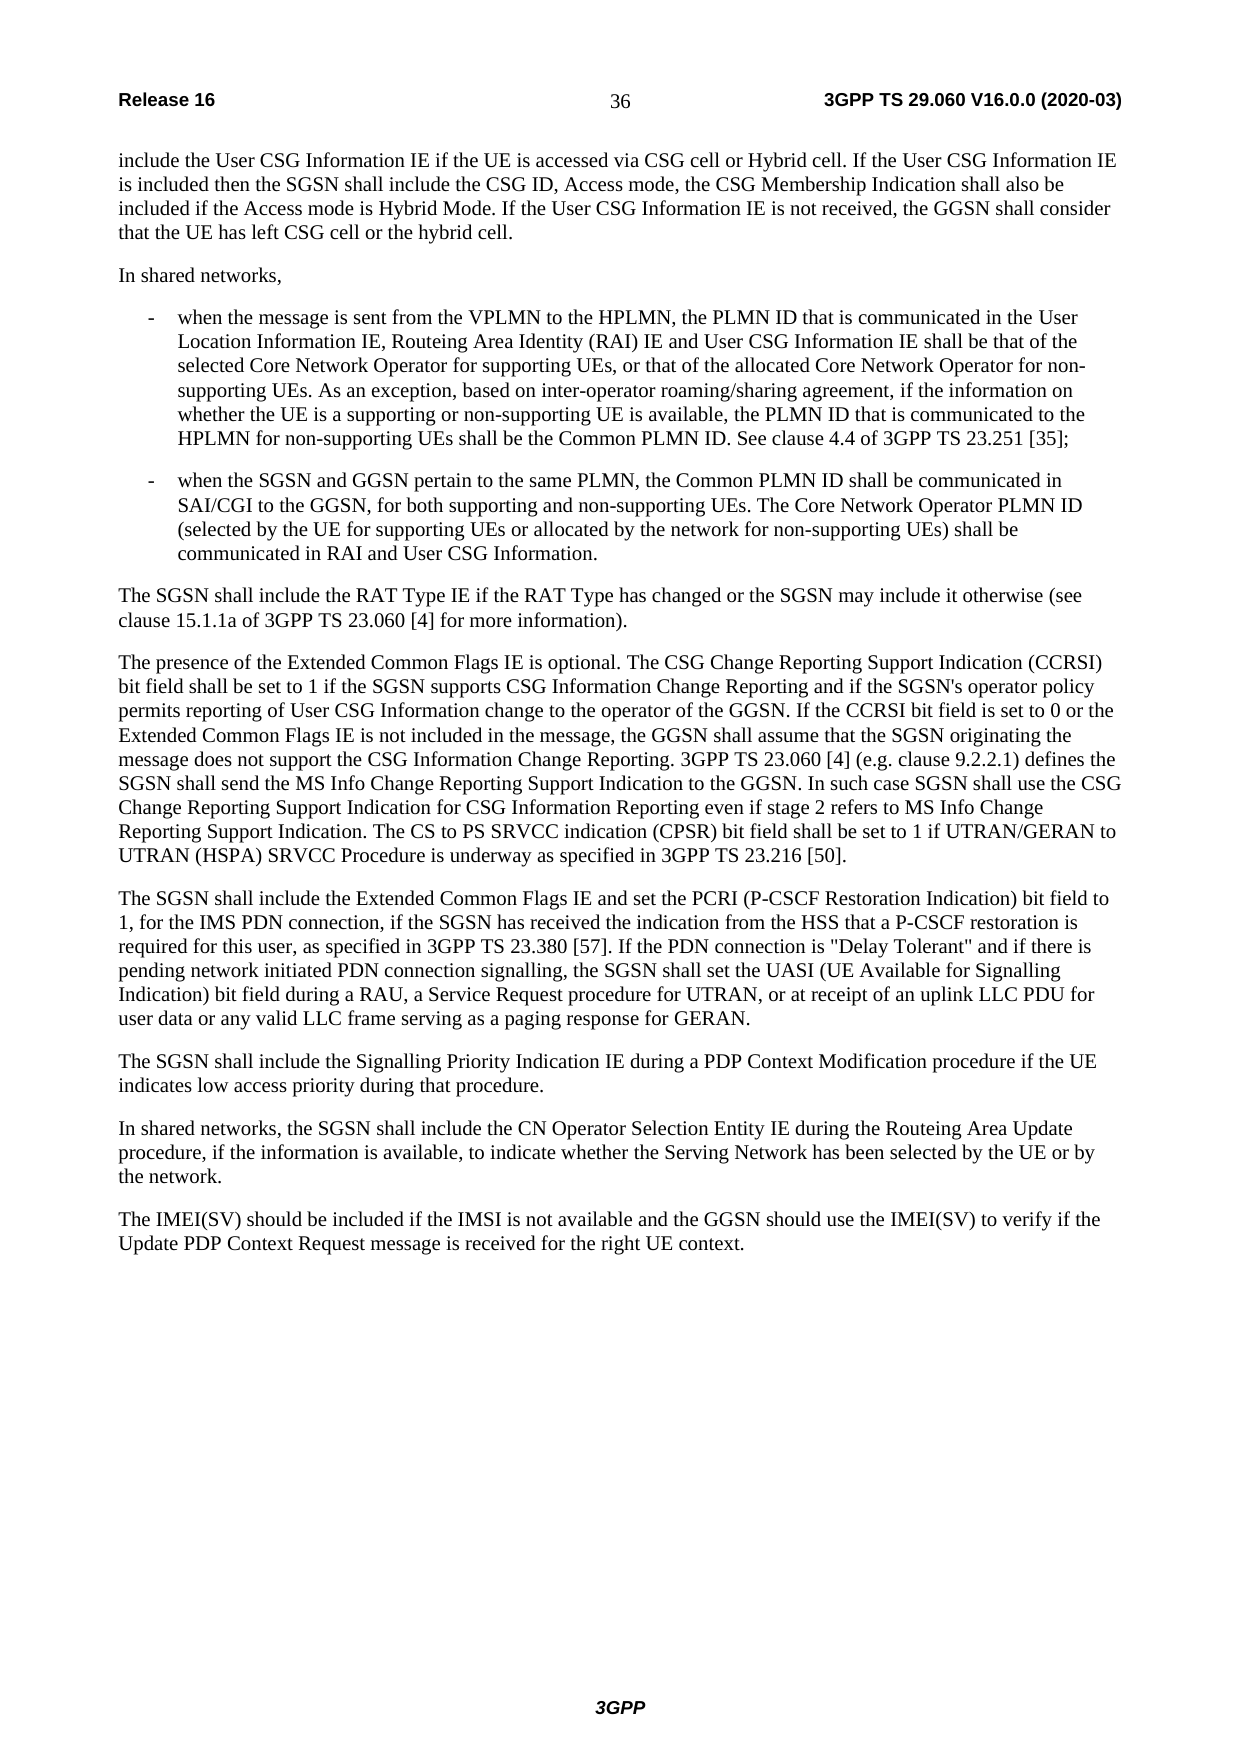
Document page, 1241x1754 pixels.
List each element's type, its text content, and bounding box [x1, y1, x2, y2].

text - when the SGSN and GGSN pertain to the same PLMN, the Common PLMN ID shall be communicated in SAI/CGI to the GGSN, for both supporting and non-supporting UEs. The Core Network Operator PLMN ID (selected by the UE for supporting UEs or allocated by the network for non-supporting UEs) shall be communicated in RAI and User CSG Information. [148, 468, 1122, 565]
text The IMEI(SV) should be included if the IMSI is not available and the GGSN should use the IMEI(SV) to verify if the Update PDP Context Request message is received for the right UE context. [118, 1207, 1122, 1255]
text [118, 147, 1122, 244]
text The SGSN shall include the RAT Type IE if the RAT Type has changed or the SGSN may include it otherwise (see clause 15.1.1a of 3GPP TS 23.060 [4] for more information). [118, 583, 1122, 632]
text In shared networks, [118, 262, 1122, 287]
text The SGSN shall include the Extended Common Flags IE and set the PCRI (P-CSCF Restoration Indication) bit field to 1, for the IMS PDN connection, if the SGSN has received the indication from the HSS that a P-CSCF restoration is required for this user, as specified in 3GPP TS 23.380 [57]. If the PDN connection is "Delay Tolerant" and if there is pending network initiated PDN connection signalling, the SGSN shall set the UASI (UE Available for Signalling Indication) bit field during a RAU, a Service Request procedure for UTRAN, or at receipt of an uplink LLC PDU for user data or any valid LLC frame serving as a paging response for GERAN. [118, 886, 1122, 1030]
text The SGSN shall include the Signalling Priority Indication IE during a PDP Context Modification procedure if the UE indicates low access priority during that procedure. [118, 1049, 1122, 1097]
text The presence of the Extended Common Flags IE is optional. The CSG Change Reporting Support Indication (CCRSI) bit field shall be set to 1 if the SGSN supports CSG Information Change Reporting and if the SGSN's operator policy permits reporting of User CSG Information change to the operator of the GGSN. If the CCRSI bit field is set to 0 or the Extended Common Flags IE is not included in the message, the GGSN shall assume that the SGSN originating the message does not support the CSG Information Change Reporting. 3GPP TS 23.060 [4] (e.g. clause .1) defines the SGSN shall send the MS Info Change Reporting Support Indication to the GGSN. In such case SGSN shall use the CSG Change Reporting Support Indication for CSG Information Reporting even if stage 2 refers to MS Info Change Reporting Support Indication. The CS to PS SRVCC indication (CPSR) bit field shall be set to 1 if UTRAN/GERAN to UTRAN (HSPA) SRVCC Procedure is underway as specified in 3GPP TS 23.216 [50]. [118, 650, 1122, 867]
text In shared networks, the SGSN shall include the CN Operator Selection Entity IE during the Routeing Area Update procedure, if the information is available, to indicate whether the Serving Network has been selected by the UE or by the network. [118, 1116, 1122, 1188]
text - when the message is sent from the VPLMN to the HPLMN, the PLMN ID that is communicated in the User Location Information IE, Routeing Area Identity (RAI) IE and User CSG Information IE shall be that of the selected Core Network Operator for supporting UEs, or that of the allocated Core Network Operator for non-supporting UEs. As an exception, based on inter-operator roaming/sharing agreement, if the information on whether the UE is a supporting or non-supporting UE is available, the PLMN ID that is communicated to the HPLMN for non-supporting UEs shall be the Common PLMN ID. See clause 4.4 of 3GPP TS 23.251 [35]; [148, 305, 1122, 450]
